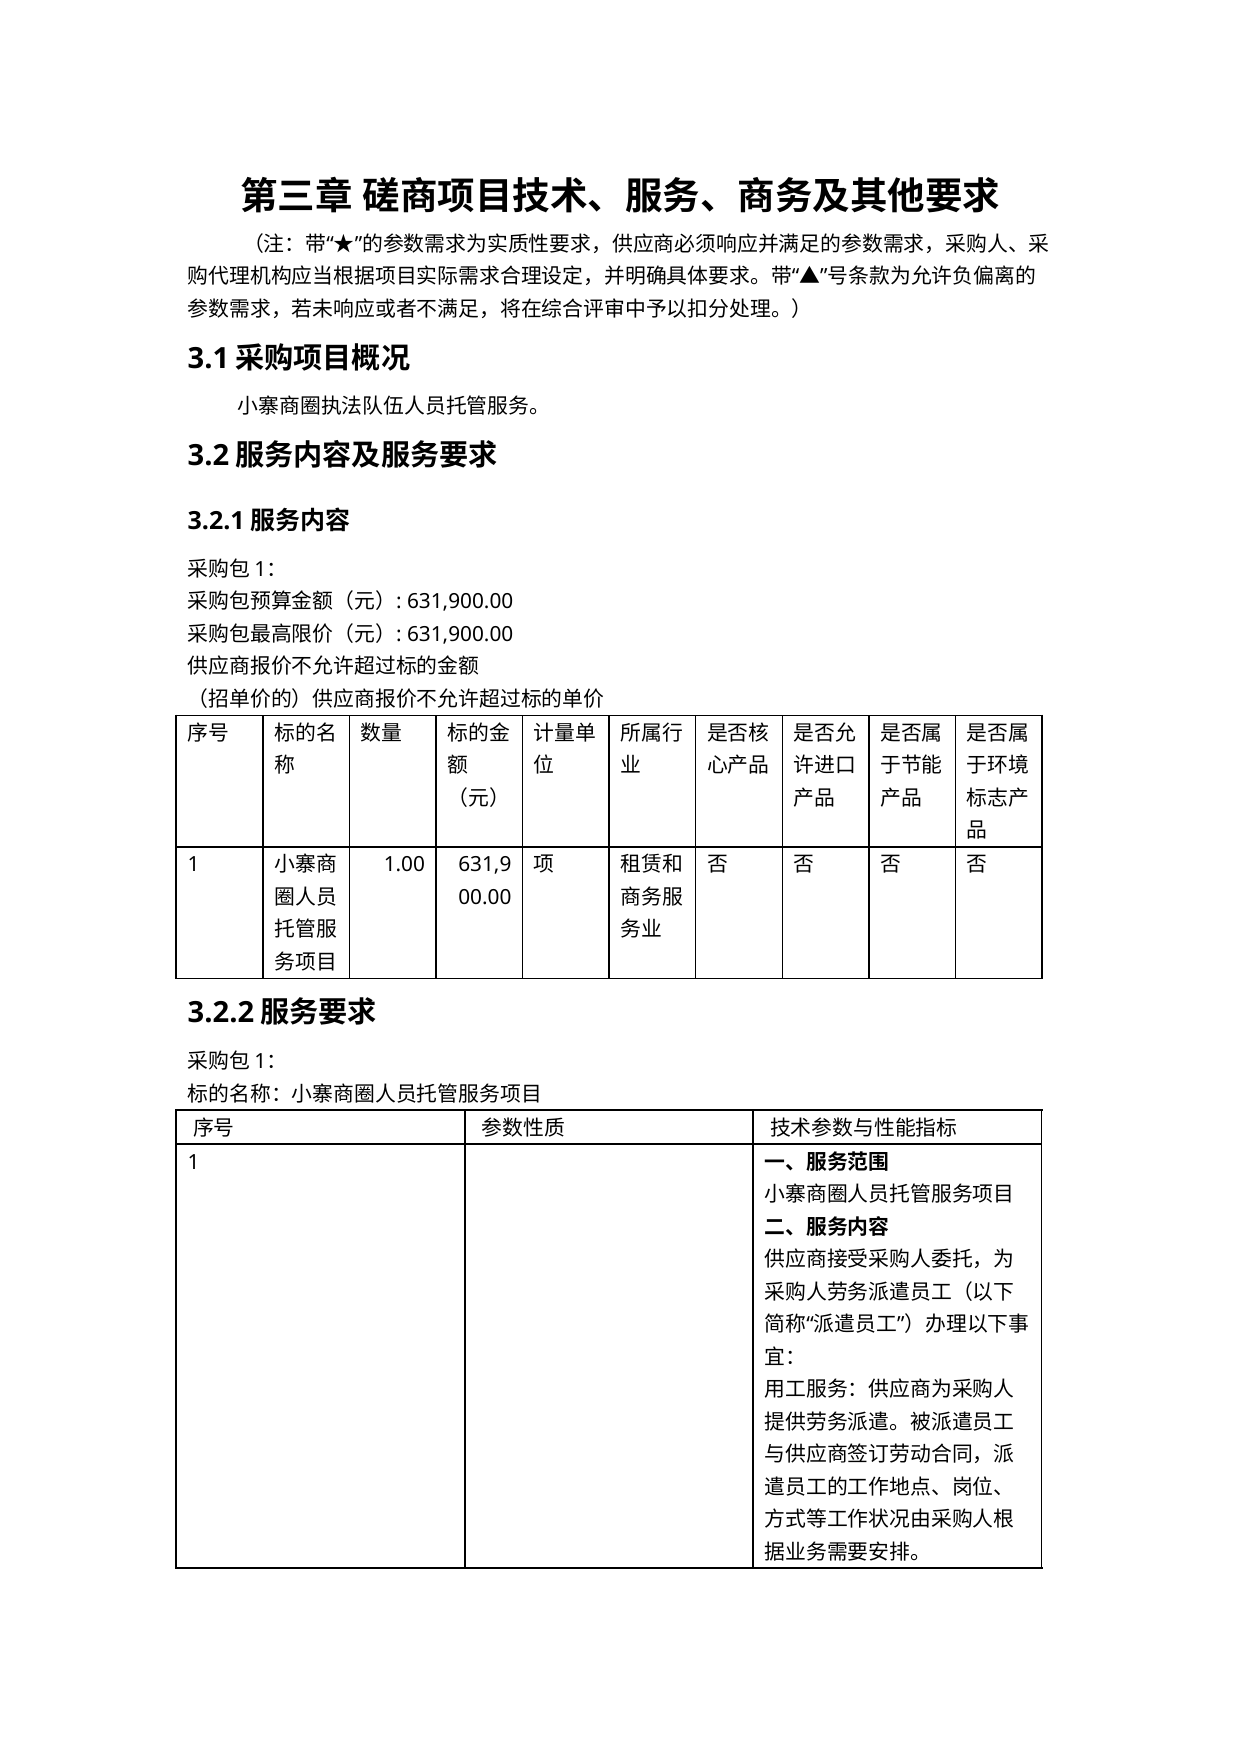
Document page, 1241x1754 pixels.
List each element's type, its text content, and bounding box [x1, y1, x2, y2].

text 采购包1： [187, 552, 1053, 584]
table_header 标的金额 （元） [437, 716, 522, 846]
table_cell 1.00 [350, 848, 435, 978]
table_cell 否 [956, 848, 1041, 978]
text 供应商报价不允许超过标的金额 [187, 649, 1053, 682]
table_cell 631,900.00 [437, 848, 522, 978]
text （注：带“★”的参数需求为实质性要求，供应商必须响应并满足的参数需求，采购人、采购代理机构应当根据项目实际需求合理设定，并明确具体要求。带“▲”号条款为允许负偏离的参数需求，若未响应或者不满足，将在综合评审中予以扣分处理。） [187, 227, 1053, 324]
table_cell 否 [783, 848, 868, 978]
table_header 是否核心产品 [696, 716, 782, 846]
table_header 所属行业 [610, 716, 695, 846]
text 3.2.1服务内容 [187, 487, 1053, 552]
table_cell 1 [177, 848, 262, 978]
text 标的名称：小寨商圈人员托管服务项目 [187, 1077, 1053, 1109]
table_header 序号 [177, 1111, 464, 1143]
table_cell 否 [696, 848, 782, 978]
text （招单价的）供应商报价不允许超过标的单价 [187, 682, 1053, 714]
table_cell 项 [523, 848, 608, 978]
table_header 数量 [350, 716, 435, 846]
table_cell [754, 1145, 1041, 1567]
table_header 技术参数与性能指标 [754, 1111, 1041, 1143]
table_cell [466, 1145, 752, 1567]
table_header 标的名称 [264, 716, 349, 846]
table_header 参数性质 [466, 1111, 752, 1143]
text 3.2服务内容及服务要求 [187, 422, 1053, 487]
table_header 序号 [177, 716, 262, 846]
table_header 计量单位 [523, 716, 608, 846]
text 采购包1： [187, 1044, 1053, 1077]
table_cell 1 [177, 1145, 464, 1567]
table_header 是否属于节能产品 [870, 716, 955, 846]
text 3.2.2服务要求 [187, 979, 1053, 1044]
text 3.1采购项目概况 [187, 324, 1053, 389]
text 采购包预算金额（元）: 631,900.00 [187, 584, 1053, 617]
table_cell 租赁和商务服务业 [610, 848, 695, 978]
table_cell 否 [870, 848, 955, 978]
text 第三章 磋商项目技术、服务、商务及其他要求 [187, 162, 1053, 227]
table_cell 小寨商圈人员托管服务项目 [264, 848, 349, 978]
table_header 是否属于环境标志产品 [956, 716, 1041, 846]
table_header 是否允许进口产品 [783, 716, 868, 846]
text 小寨商圈执法队伍人员托管服务。 [187, 389, 1053, 422]
text 采购包最高限价（元）: 631,900.00 [187, 617, 1053, 649]
